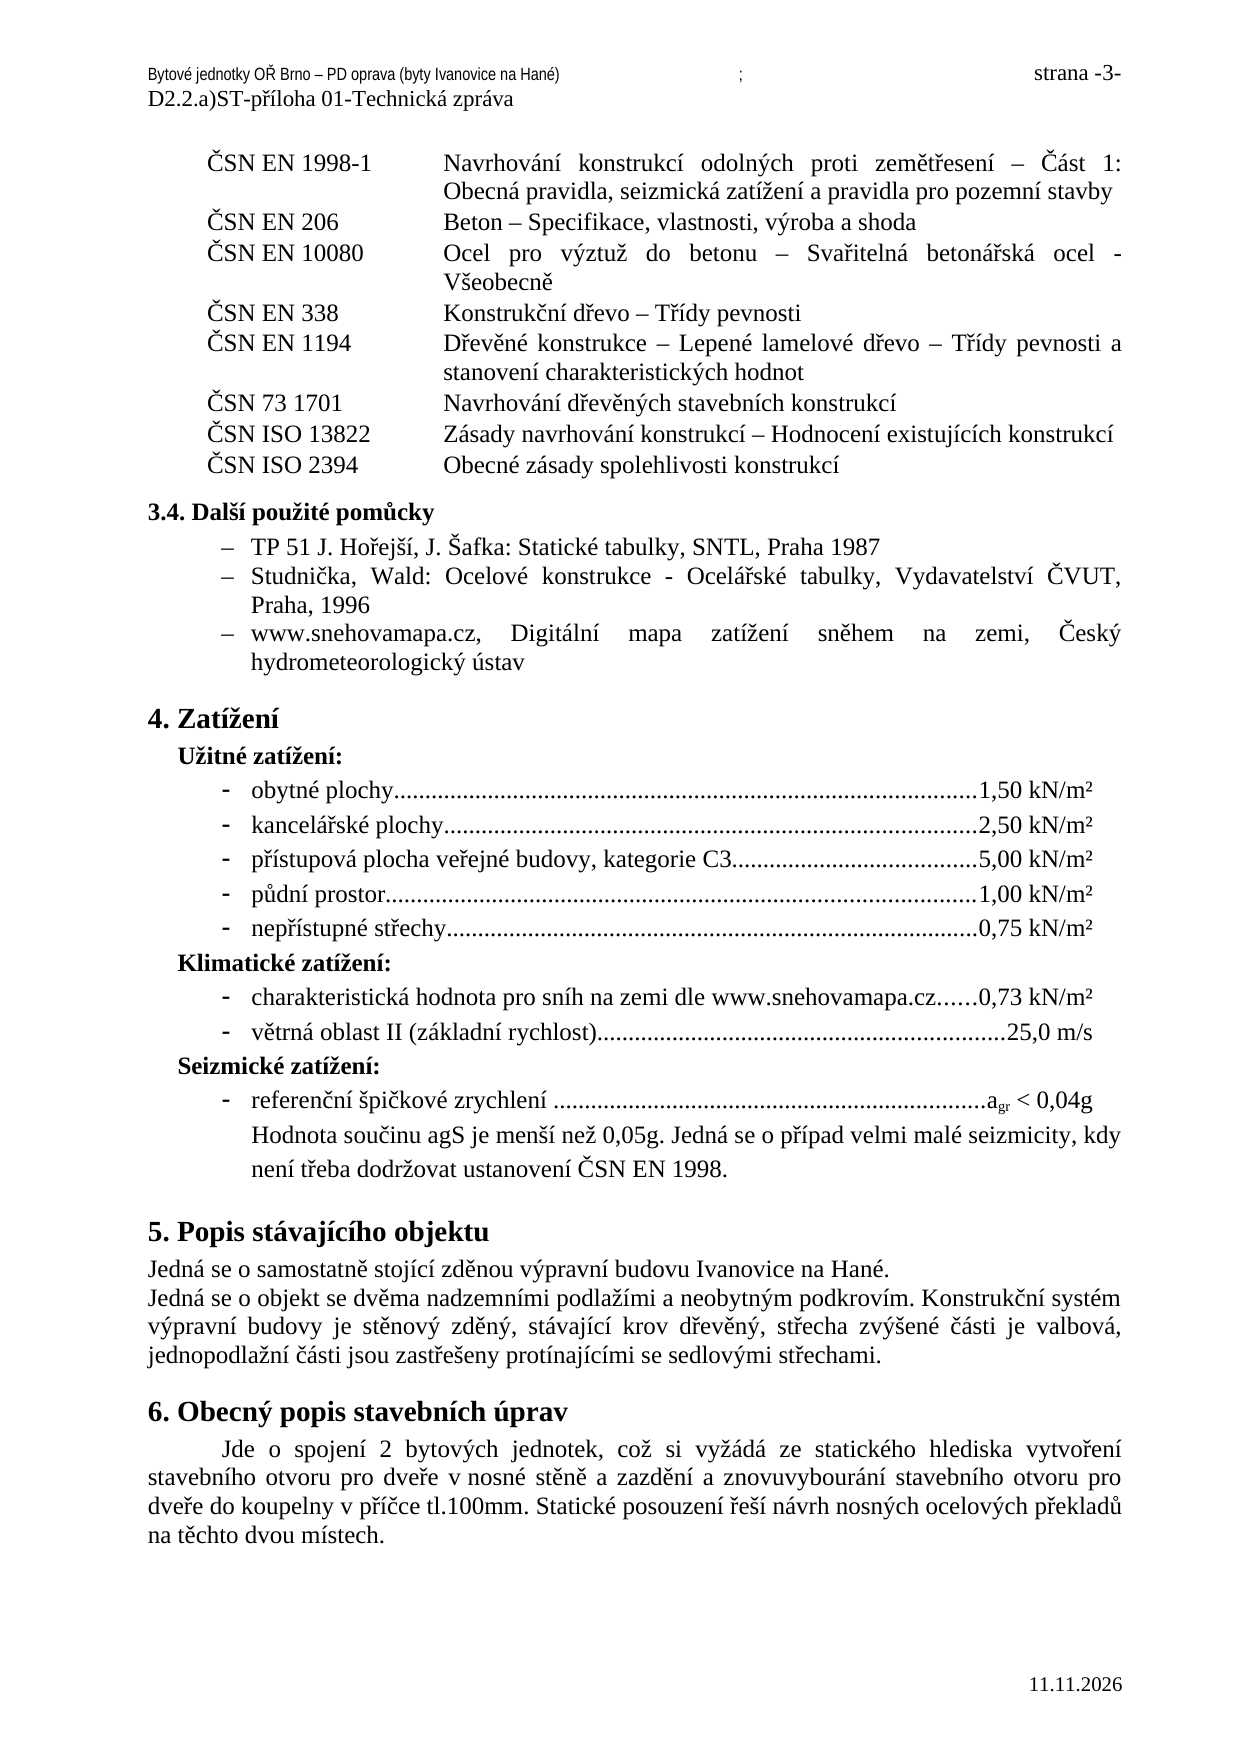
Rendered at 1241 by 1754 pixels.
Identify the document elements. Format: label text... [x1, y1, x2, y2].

list přístupová plocha veřejné budovy, kategorie C3 5,00 kN/m² [222, 844, 1122, 873]
text ČSN EN 206 Beton – Specifikace, vlastnosti, výroba a shoda [207, 207, 1122, 236]
text Jedná se o objekt se dvěma nadzemními podlažími a neobytným podkrovím. Konstrukční systém výpravní budovy je stěnový zděný, stávající krov dřevěný, střecha zvýšené části je valbová, jednopodlažní části jsou zastřešeny protínajícími se sedlovými střechami. [148, 1283, 1122, 1369]
text Klimatické zatížení: [177, 948, 1122, 976]
text ČSN EN 10080 Ocel pro výztuž do betonu – Svařitelná betonářská ocel - Všeobecně [207, 238, 1122, 296]
list TP 51 J. Hořejší, J. Šafka: Statické tabulky, SNTL, Praha 1987 [221, 532, 1122, 561]
subtitle Zatížení [148, 701, 1122, 734]
subtitle Obecný popis stavebních úprav [148, 1394, 1122, 1427]
text Jde o spojení 2 bytových jednotek, což si vyžádá ze statického hlediska vytvoření stavebního otvoru pro dveře v nosné stěně a zazdění a znovuvybourání stavebního otvoru pro dveře do koupelny v příčce tl.100mm. Statické posouzení řeší návrh nosných ocelových překladů na těchto dvou místech. [148, 1434, 1122, 1549]
text Jedná se o samostatně stojící zděnou výpravní budovu Ivanovice na Hané. [148, 1254, 1122, 1283]
list obytné plochy 1,50 kN/m² [222, 775, 1122, 804]
text ČSN EN 338 Konstrukční dřevo – Třídy pevnosti [207, 298, 1122, 326]
text ČSN 73 1701 Navrhování dřevěných stavebních konstrukcí [207, 388, 1122, 417]
list větrná oblast II (základní rychlost) 25,0 m/s [222, 1017, 1122, 1045]
text ČSN EN 1194 Dřevěné konstrukce – Lepené lamelové dřevo – Třídy pevnosti a stanovení charakteristických hodnot [207, 328, 1122, 386]
text Užitné zatížení: [177, 741, 1122, 769]
text ČSN ISO 2394 Obecné zásady spolehlivosti konstrukcí [207, 450, 1122, 478]
list nepřístupné střechy 0,75 kN/m² [222, 913, 1122, 942]
subtitle Další použité pomůcky [148, 497, 1122, 526]
list Studnička, Wald: Ocelové konstrukce - Ocelářské tabulky, Vydavatelství ČVUT, Praha, 1996 [221, 561, 1122, 618]
list půdní prostor 1,00 kN/m² [222, 879, 1122, 907]
list www.snehovamapa.cz, Digitální mapa zatížení sněhem na zemi, Český hydrometeorologický ústav [221, 618, 1122, 676]
text ČSN ISO 13822 Zásady navrhování konstrukcí – Hodnocení existujících konstrukcí [207, 419, 1122, 448]
list charakteristická hodnota pro sníh na zemi dle www.snehovamapa.cz 0,73 kN/m² [222, 982, 1122, 1011]
list kancelářské plochy 2,50 kN/m² [222, 810, 1122, 838]
text ČSN EN 1998-1 Navrhování konstrukcí odolných proti zemětřesení – Část 1: Obecná pravidla, seizmická zatížení a pravidla pro pozemní stavby [207, 148, 1122, 205]
text Hodnota součinu agS je menší než 0,05g. Jedná se o případ velmi lé seizmicity, kdy není třeba dodržovat ustanovení ČSN EN 1998. [251, 1120, 1122, 1183]
list referenční špičkové zrychlení agr < 0,04g [222, 1086, 1122, 1114]
text Seizmické zatížení: [177, 1051, 1122, 1080]
subtitle Popis stávajícího objektu [148, 1214, 1122, 1248]
